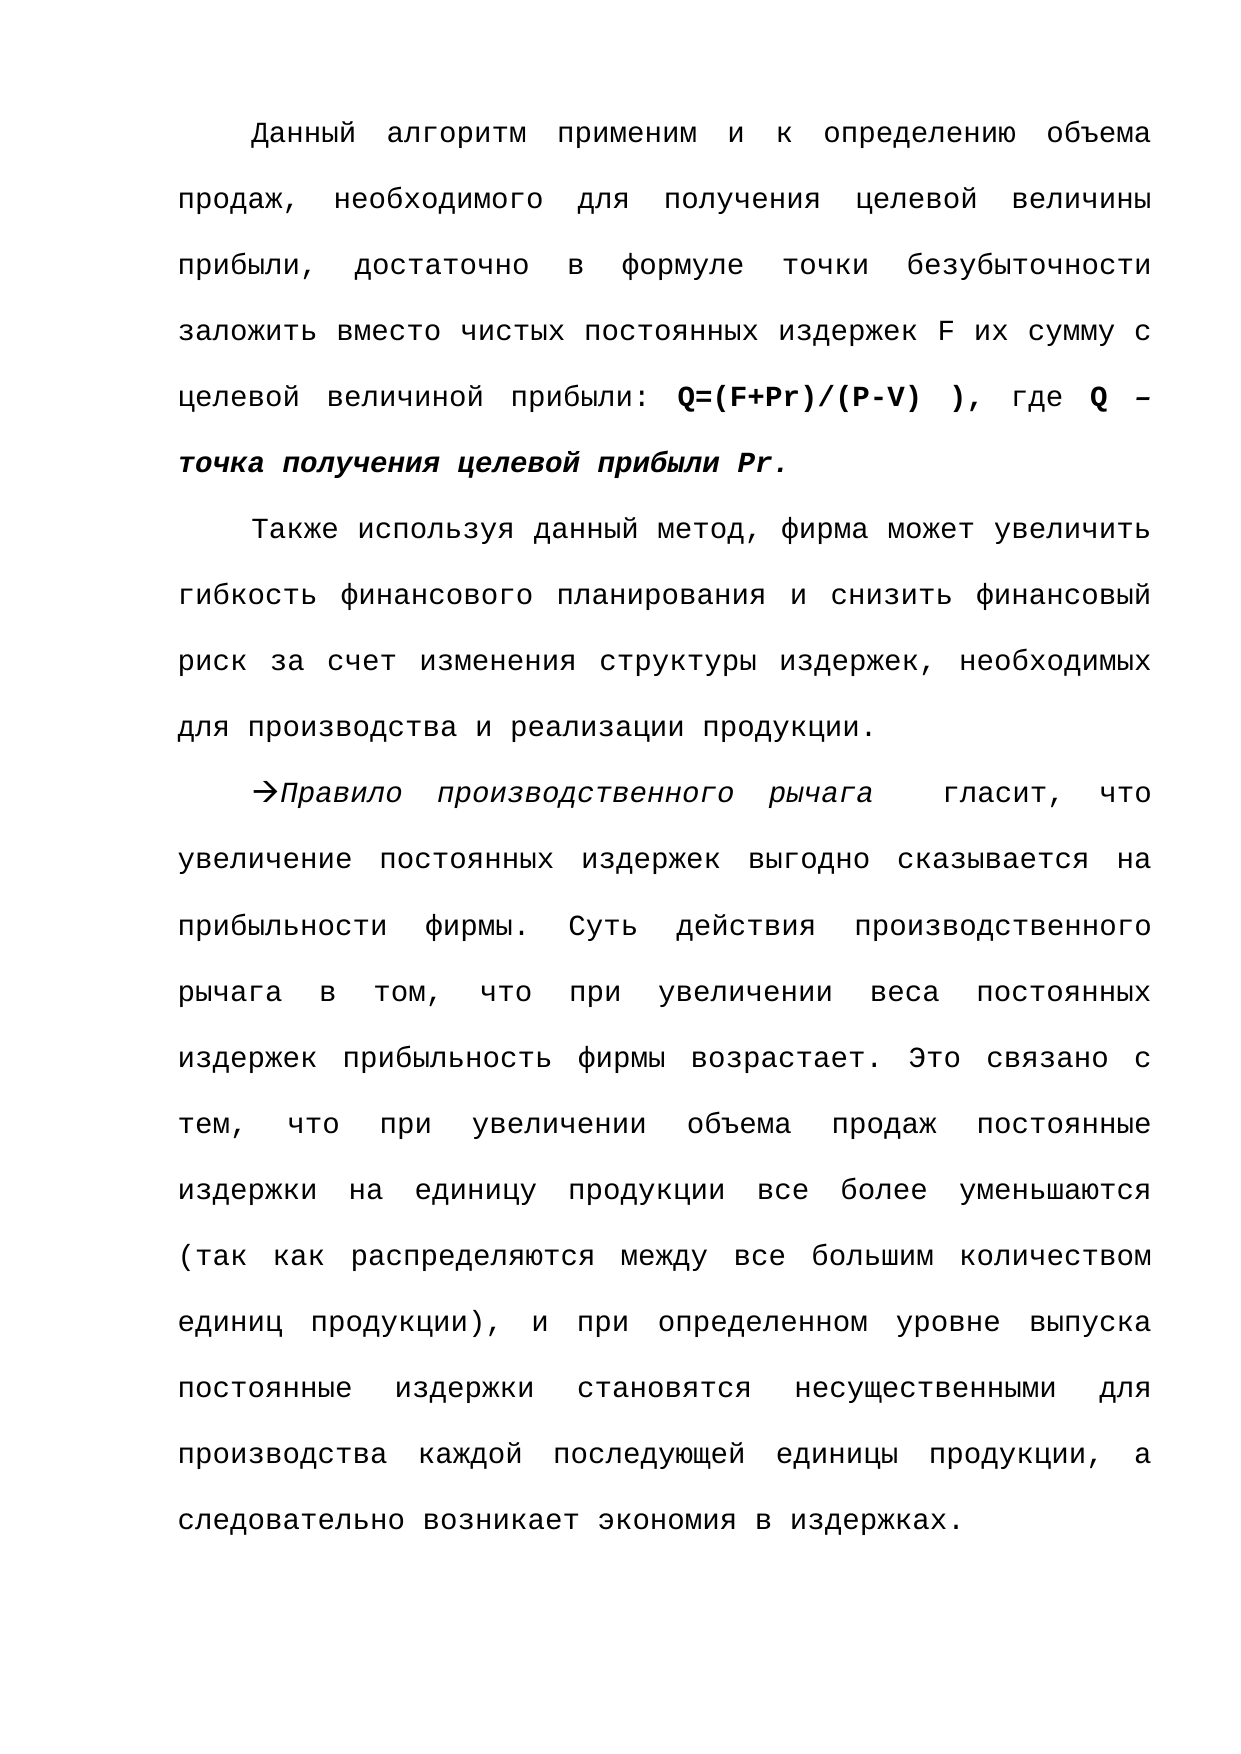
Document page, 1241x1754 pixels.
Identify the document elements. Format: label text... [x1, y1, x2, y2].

text Данный алгоритм применим и к определению объема продаж, необходимого для получения целевой величины прибыли, достаточно в формуле точки безубыточности заложить вместо чистых постоянных издержек F их сумму с целевой величиной прибыли: Q=(F+Pr)/(P-V) ), где Q – точка получения целевой прибыли Pr. [177, 118, 1152, 481]
text Правило производственного рычага гласит, что увеличение постоянных издержек выгодно сказывается на прибыльности фирмы. Суть действия производственного рычага в том, что при увеличении веса постоянных издержек прибыльность фирмы возрастает. Это связано с тем, что при увеличении объема продаж постоянные издержки на единицу продукции все более уменьшаются (так как распределяются между все большим количеством единиц продукции), и при определенном уровне выпуска постоянные издержки становятся несущественными для производства каждой последующей единицы продукции, а следовательно возникает экономия в издержках. [177, 778, 1152, 1538]
text Также используя данный метод, фирма может увеличить гибкость финансового планирования и снизить финансовый риск за счет изменения структуры издержек, необходимых для производства и реализации продукции. [177, 514, 1152, 746]
